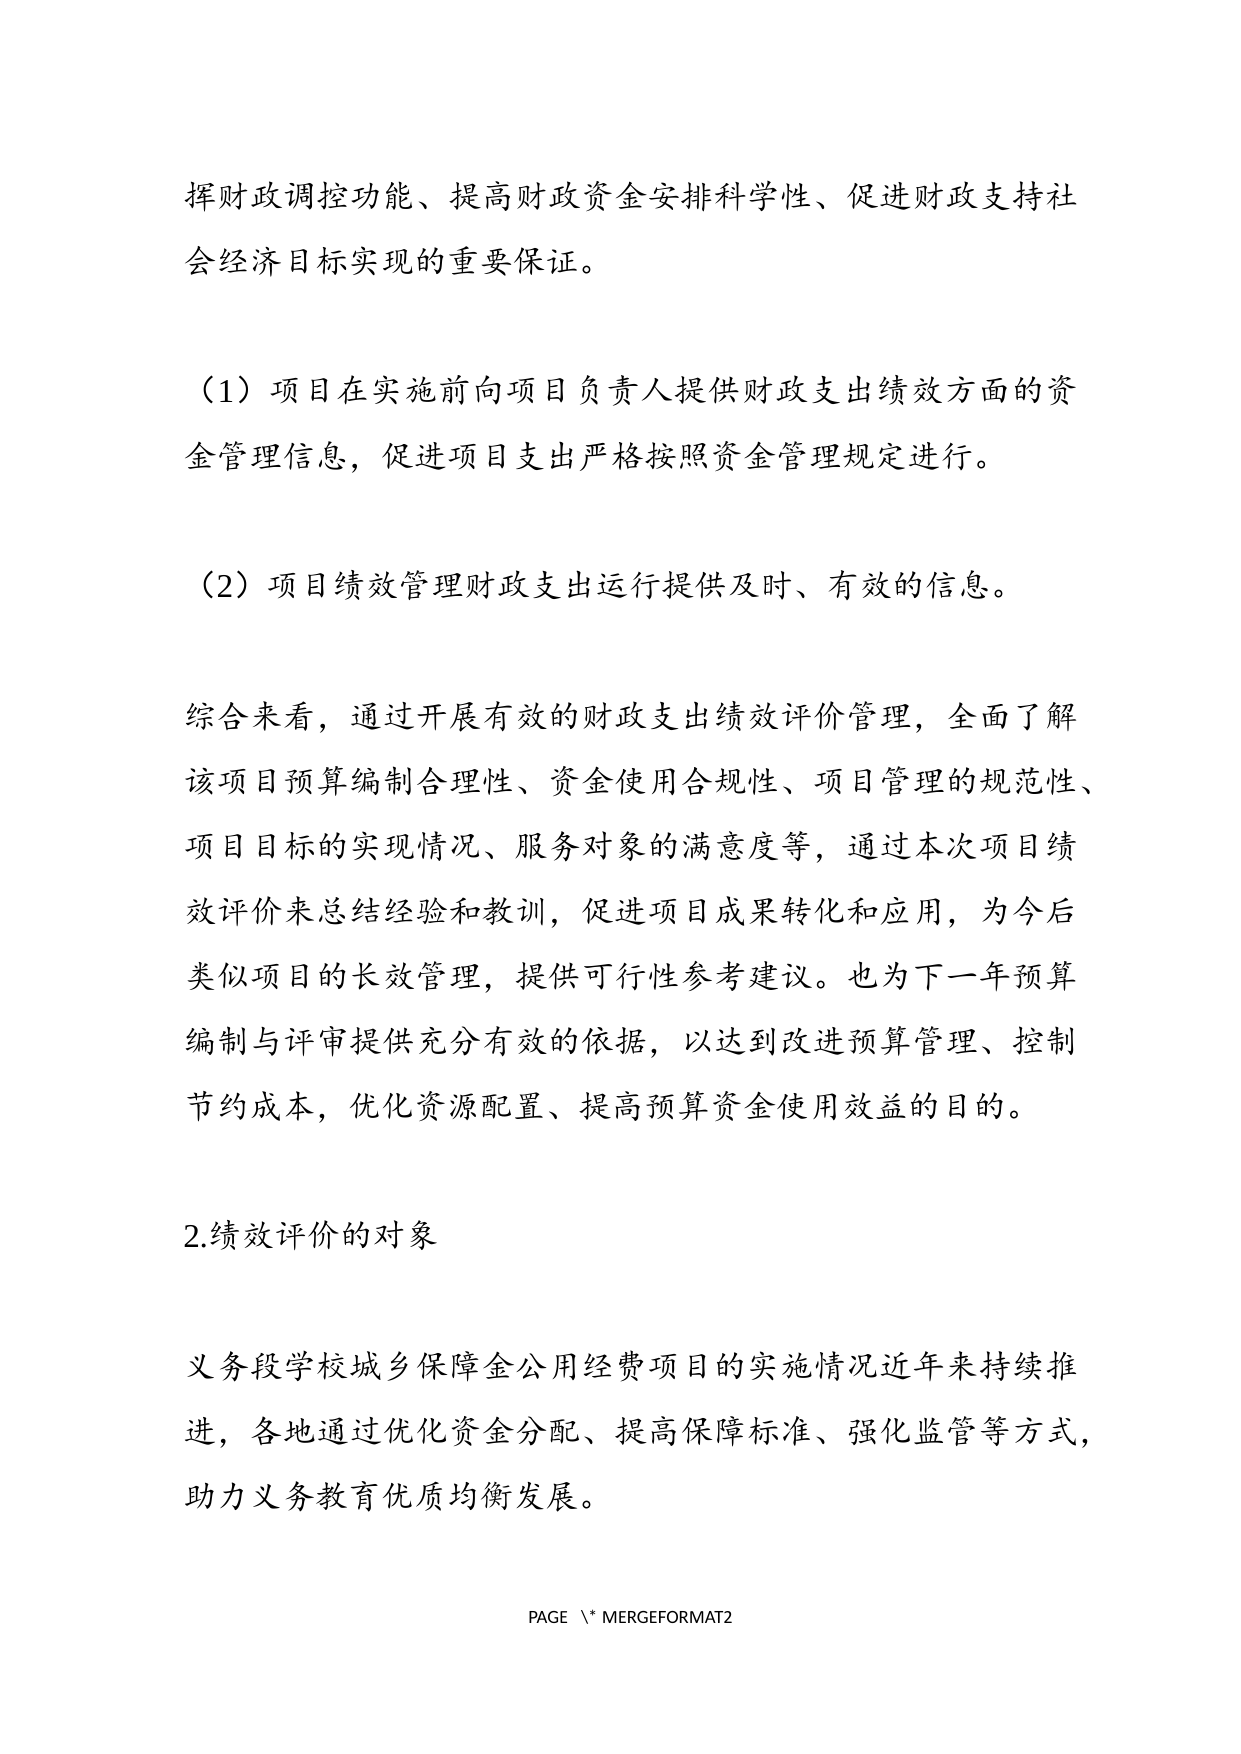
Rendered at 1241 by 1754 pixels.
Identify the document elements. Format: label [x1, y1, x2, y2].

text [183, 162, 1078, 1527]
